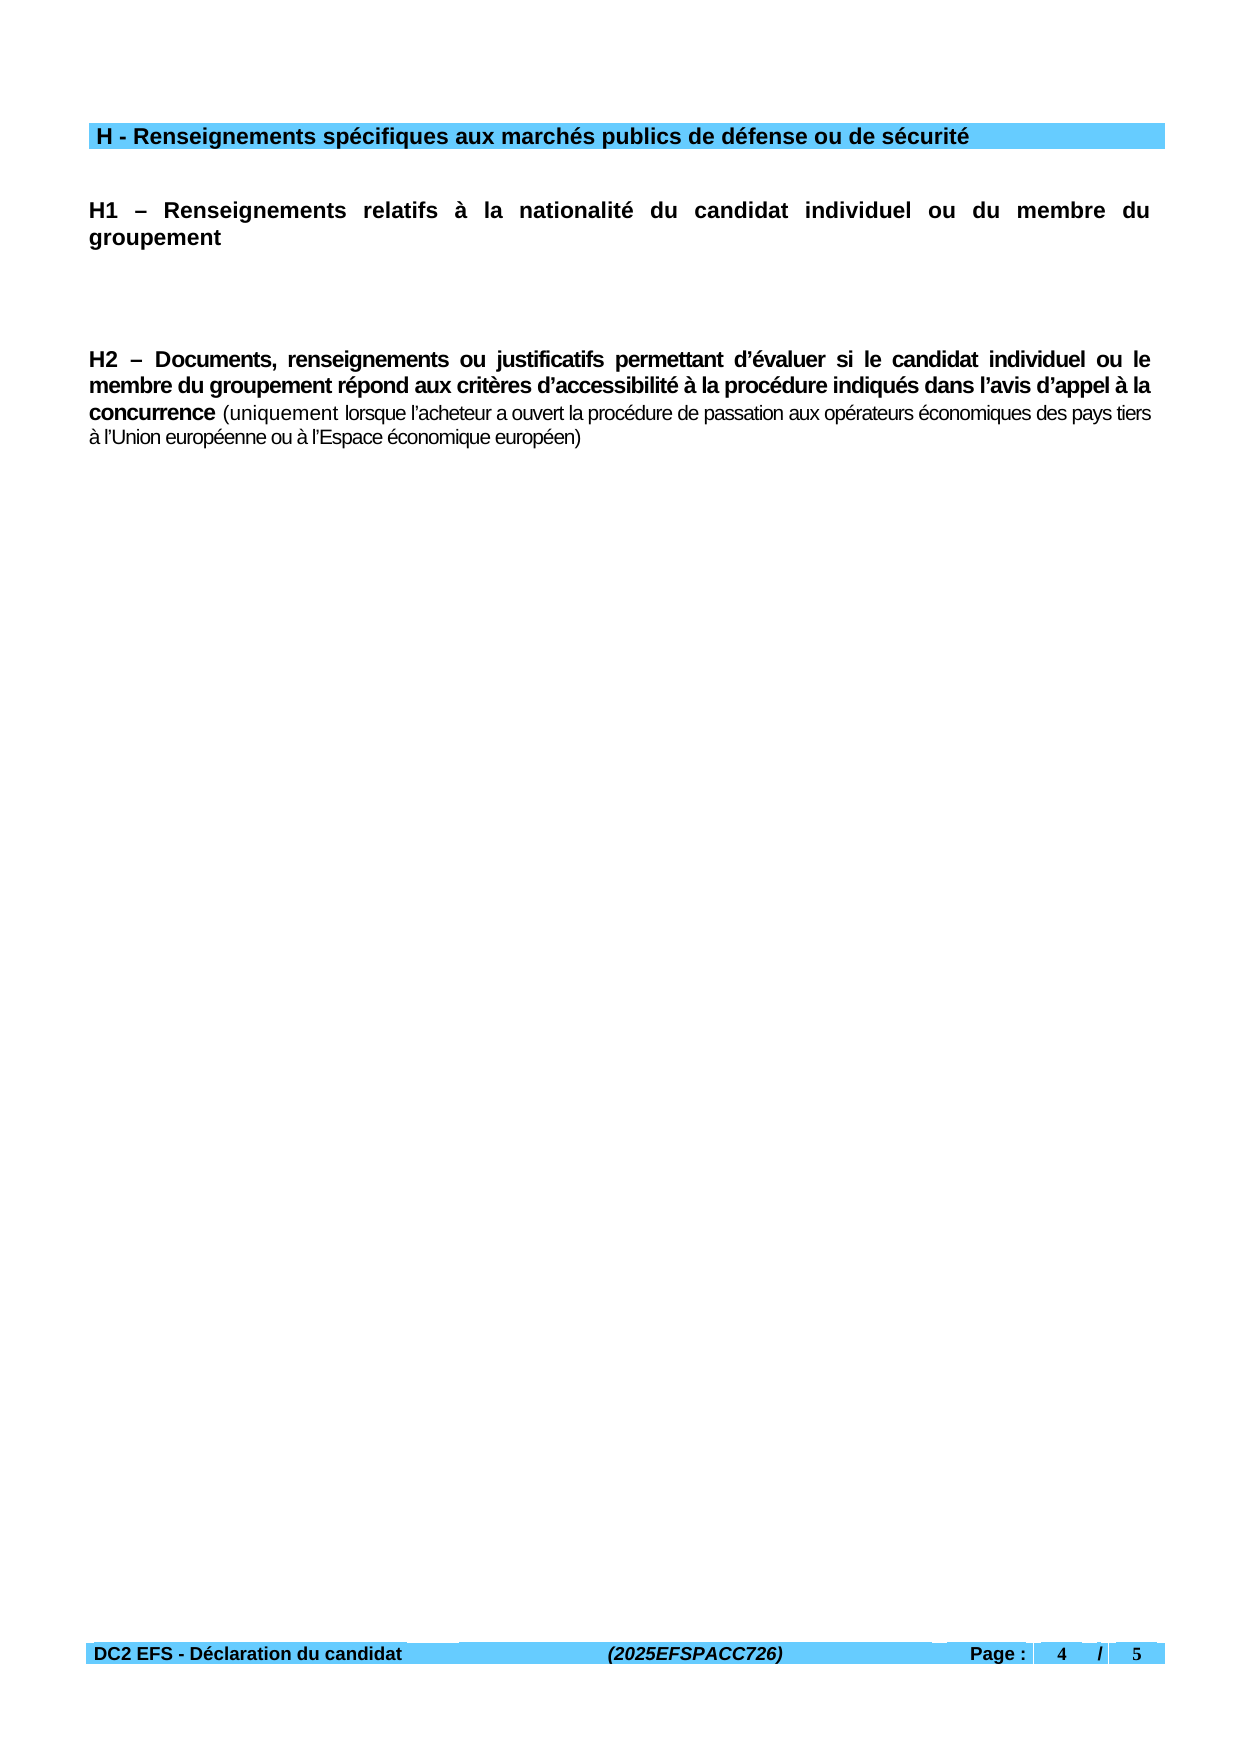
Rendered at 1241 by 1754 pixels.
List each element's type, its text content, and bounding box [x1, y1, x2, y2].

text H2 – Documents, renseignements ou justificatifs permettant d’évaluer si le candidat individuel ou le membre du groupement répond aux critères d’accessibilité à la procédure indiqués dans l’avis d’appel à la concurrence (uniquement lorsque l’acheteur a ouvert la procédure de passation aux opérateurs économiques des pays tiers à l’Union européenne ou à l’Espace économique européen) [89, 346, 1152, 449]
text H1 – Renseignements relatifs à la nationalité du candidat individuel ou du membre du groupement [89, 197, 1152, 250]
table_header H - Renseignements spécifiques aux marchés publics de défense ou de sécurité [89, 123, 1165, 149]
